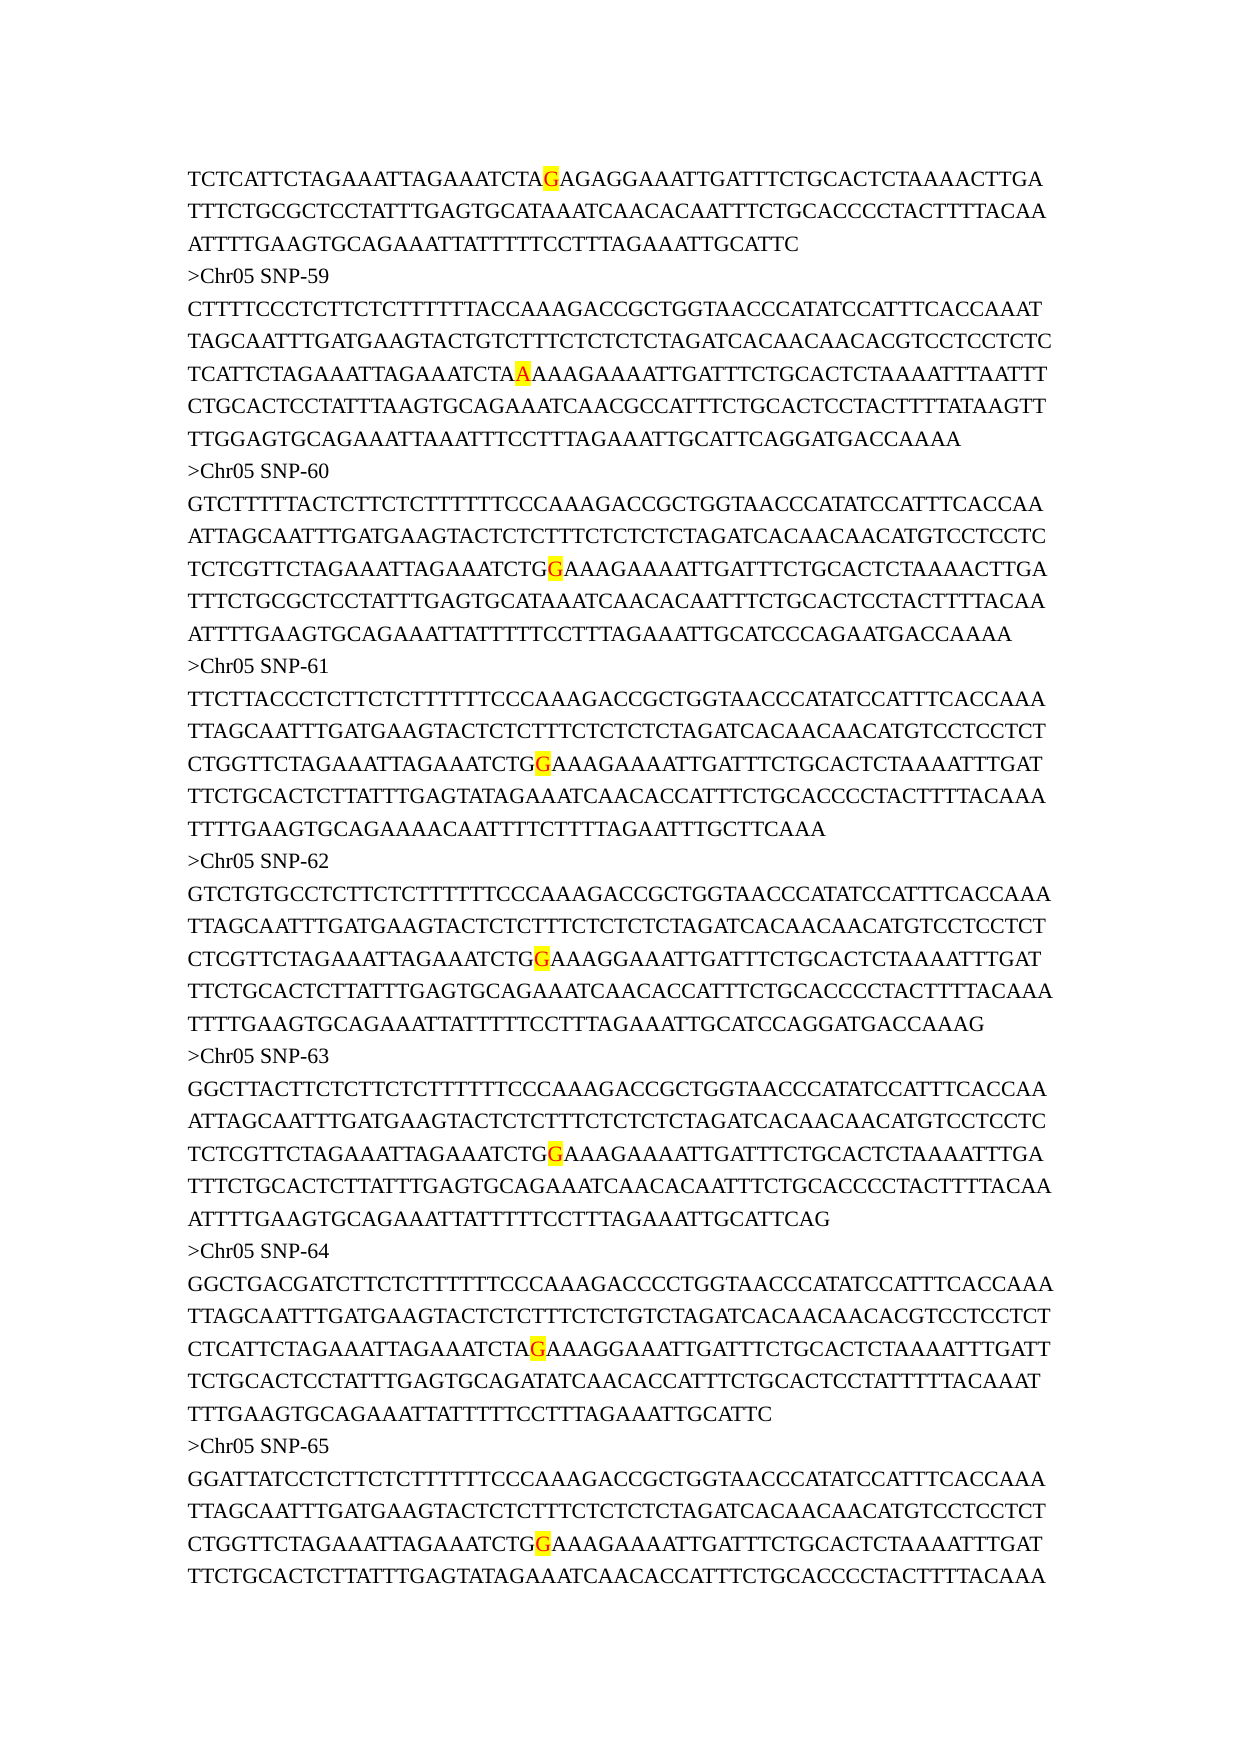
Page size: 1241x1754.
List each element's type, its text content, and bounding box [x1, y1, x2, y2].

text GGCTGACGATCTTCTCTTTTTTCCCAAAGACCCCTGGTAACCCATATCCATTTCACCAAATTAGCAATTTGATGAAGTACTCTCTTTCTCTGTCTAGATCACAACAACACGTCCTCCTCTCTCATTCTAGAAATTAGAAATCTAGAAAGGAAATTGATTTCTGCACTCTAAAATTTGATTTCTGCACTCCTATTTGAGTGCAGATATCAACACCATTTCTGCACTCCTATTTTTACAAATTTTGAAGTGCAGAAATTATTTTTCCTTTAGAAATTGCATTC [187, 1267, 1053, 1429]
text >Chr05 SNP-60 [187, 454, 1053, 487]
text >Chr05 SNP-64 [187, 1234, 1053, 1267]
text >Chr05 SNP-65 [187, 1429, 1053, 1462]
text GTCTGTGCCTCTTCTCTTTTTTCCCAAAGACCGCTGGTAACCCATATCCATTTCACCAAATTAGCAATTTGATGAAGTACTCTCTTTCTCTCTCTAGATCACAACAACATGTCCTCCTCTCTCGTTCTAGAAATTAGAAATCTGGAAAGGAAATTGATTTCTGCACTCTAAAATTTGATTTCTGCACTCTTATTTGAGTGCAGAAATCAACACCATTTCTGCACCCCTACTTTTACAAATTTTGAAGTGCAGAAATTATTTTTCCTTTAGAAATTGCATCCAGGATGACCAAAG [187, 877, 1053, 1039]
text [187, 162, 1053, 259]
text GTCTTTTTACTCTTCTCTTTTTTCCCAAAGACCGCTGGTAACCCATATCCATTTCACCAAATTAGCAATTTGATGAAGTACTCTCTTTCTCTCTCTAGATCACAACAACATGTCCTCCTCTCTCGTTCTAGAAATTAGAAATCTGGAAAGAAAATTGATTTCTGCACTCTAAAACTTGATTTCTGCGCTCCTATTTGAGTGCATAAATCAACACAATTTCTGCACTCCTACTTTTACAAATTTTGAAGTGCAGAAATTATTTTTCCTTTAGAAATTGCATCCCAGAATGACCAAAA [187, 487, 1053, 649]
text >Chr05 SNP-62 [187, 844, 1053, 877]
text >Chr05 SNP-61 [187, 649, 1053, 682]
text TTCTTACCCTCTTCTCTTTTTTCCCAAAGACCGCTGGTAACCCATATCCATTTCACCAAATTAGCAATTTGATGAAGTACTCTCTTTCTCTCTCTAGATCACAACAACATGTCCTCCTCTCTGGTTCTAGAAATTAGAAATCTGGAAAGAAAATTGATTTCTGCACTCTAAAATTTGATTTCTGCACTCTTATTTGAGTATAGAAATCAACACCATTTCTGCACCCCTACTTTTACAAATTTTGAAGTGCAGAAAACAATTTTCTTTTAGAATTTGCTTCAAA [187, 682, 1053, 844]
text >Chr05 SNP-63 [187, 1039, 1053, 1072]
text >Chr05 SNP-59 [187, 259, 1053, 292]
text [187, 1462, 1053, 1592]
text GGCTTACTTCTCTTCTCTTTTTTCCCAAAGACCGCTGGTAACCCATATCCATTTCACCAAATTAGCAATTTGATGAAGTACTCTCTTTCTCTCTCTAGATCACAACAACATGTCCTCCTCTCTCGTTCTAGAAATTAGAAATCTGGAAAGAAAATTGATTTCTGCACTCTAAAATTTGATTTCTGCACTCTTATTTGAGTGCAGAAATCAACACAATTTCTGCACCCCTACTTTTACAAATTTTGAAGTGCAGAAATTATTTTTCCTTTAGAAATTGCATTCAG [187, 1072, 1053, 1234]
text CTTTTCCCTCTTCTCTTTTTTACCAAAGACCGCTGGTAACCCATATCCATTTCACCAAATTAGCAATTTGATGAAGTACTGTCTTTCTCTCTCTAGATCACAACAACACGTCCTCCTCTCTCATTCTAGAAATTAGAAATCTAAAAAGAAAATTGATTTCTGCACTCTAAAATTTAATTTCTGCACTCCTATTTAAGTGCAGAAATCAACGCCATTTCTGCACTCCTACTTTTATAAGTTTTGGAGTGCAGAAATTAAATTTCCTTTAGAAATTGCATTCAGGATGACCAAAA [187, 292, 1053, 454]
